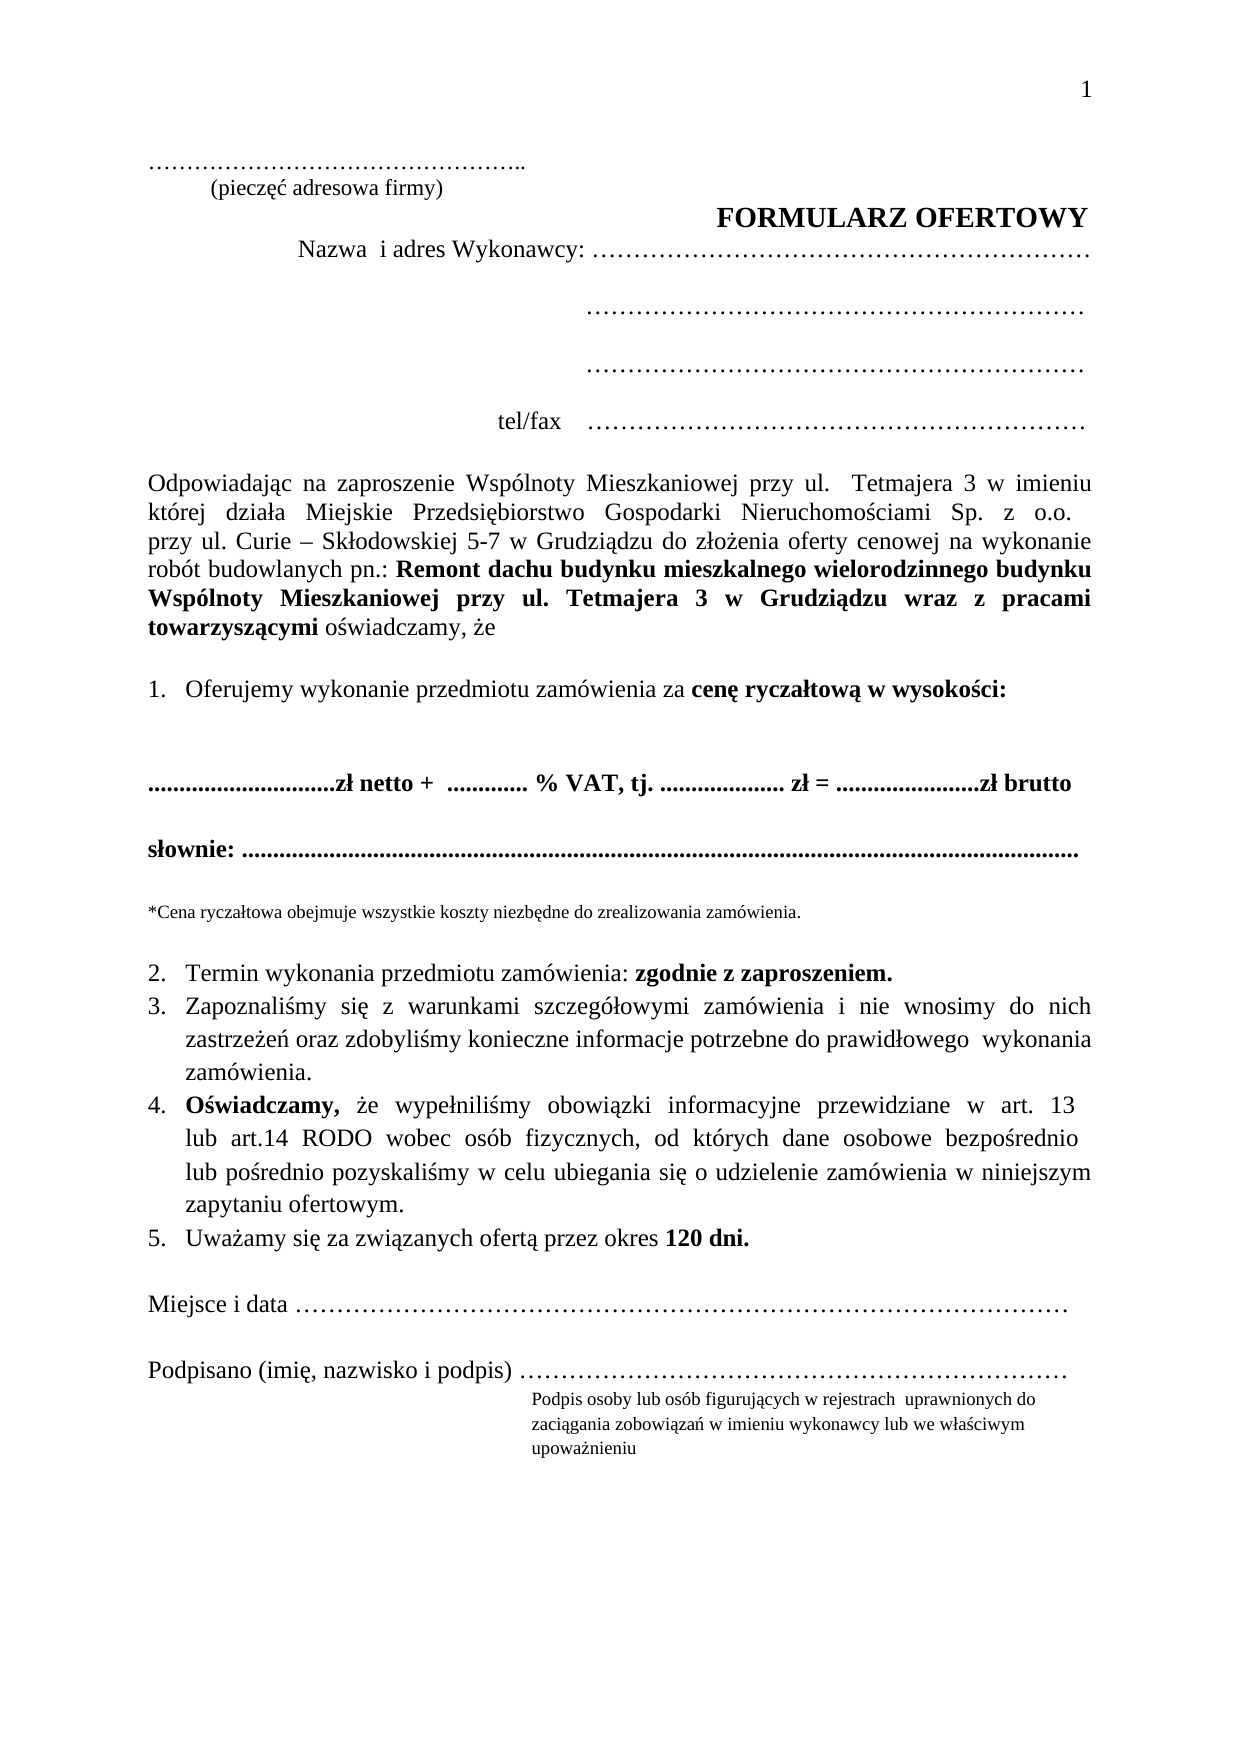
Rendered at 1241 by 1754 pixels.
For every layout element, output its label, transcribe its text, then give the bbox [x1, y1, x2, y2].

text Podpisano (imię, nazwisko i podpis) ………………………………………………………… [148, 1355, 1092, 1383]
list Oferujemy wykonanie przedmiotu zamówienia za cenę ryczałtową w wysokości: [148, 674, 1092, 702]
text Nazwa i adres Wykonawcy: …………………………………………………… [148, 234, 1092, 263]
list Termin wykonania przedmiotu zamówienia: zgodnie z zaproszeniem. [148, 958, 1092, 987]
text upoważnieniu [148, 1437, 1092, 1459]
text Podpis osoby lub osób figurujących w rejestrach uprawnionych do [148, 1388, 1092, 1409]
text tel/fax …………………………………………………… [148, 406, 1092, 435]
list Zapoznaliśmy się z warunkami szczegółowymi zamówienia i nie wnosimy do nich zastrzeżeń oraz zdobyliśmy konieczne informacje potrzebne do prawidłowego wykonania zamówienia. [148, 991, 1092, 1086]
list Uważamy się za związanych ofertą przez okres 120 dni. [148, 1223, 1092, 1251]
text FORMULARZ OFERTOWY [148, 200, 1092, 234]
text (pieczęć adresowa firmy) [148, 174, 1092, 200]
text ..............................zł netto + ............. % VAT, tj. .................... zł = .......................zł brutto [148, 768, 1092, 797]
text ………………………………………….. [148, 148, 1092, 174]
text Miejsce i data ………………………………………………………………………………… [148, 1289, 1092, 1317]
list Oświadczamy, że wypełniliśmy obowiązki informacyjne przewidziane w art. 13 lub art.14 RODO wobec osób fizycznych, od których dane osobowe bezpośrednio lub pośrednio pozyskaliśmy w celu ubiegania się o udzielenie zamówienia w niniejszym zapytaniu ofertowym. [148, 1091, 1092, 1218]
text słownie: ...................................................................................................................................... [148, 834, 1092, 863]
text *Cena ryczałtowa obejmuje wszystkie koszty niezbędne do zrealizowania zamówienia. [148, 901, 1092, 922]
text …………………………………………………… [148, 349, 1092, 378]
text …………………………………………………… [148, 291, 1092, 320]
text zaciągania zobowiązań w imieniu wykonawcy lub we właściwym [148, 1412, 1092, 1434]
text Odpowiadając na zaproszenie Wspólnoty Mieszkaniowej przy ul. Tetmajera 3 w imieniu której działa Miejskie Przedsiębiorstwo Gospodarki Nieruchomościami Sp. z o.o. przy ul. Curie – Skłodowskiej 5-7 w Grudziądzu do złożenia oferty cenowej na wykonanie robót budowlanych pn.: Remont dachu budynku mieszkalnego wielorodzinnego budynku Wspólnoty Mieszkaniowej przy ul. Tetmajera 3 w Grudziądzu wraz z pracami towarzyszącymi oświadczamy, że [148, 468, 1092, 641]
